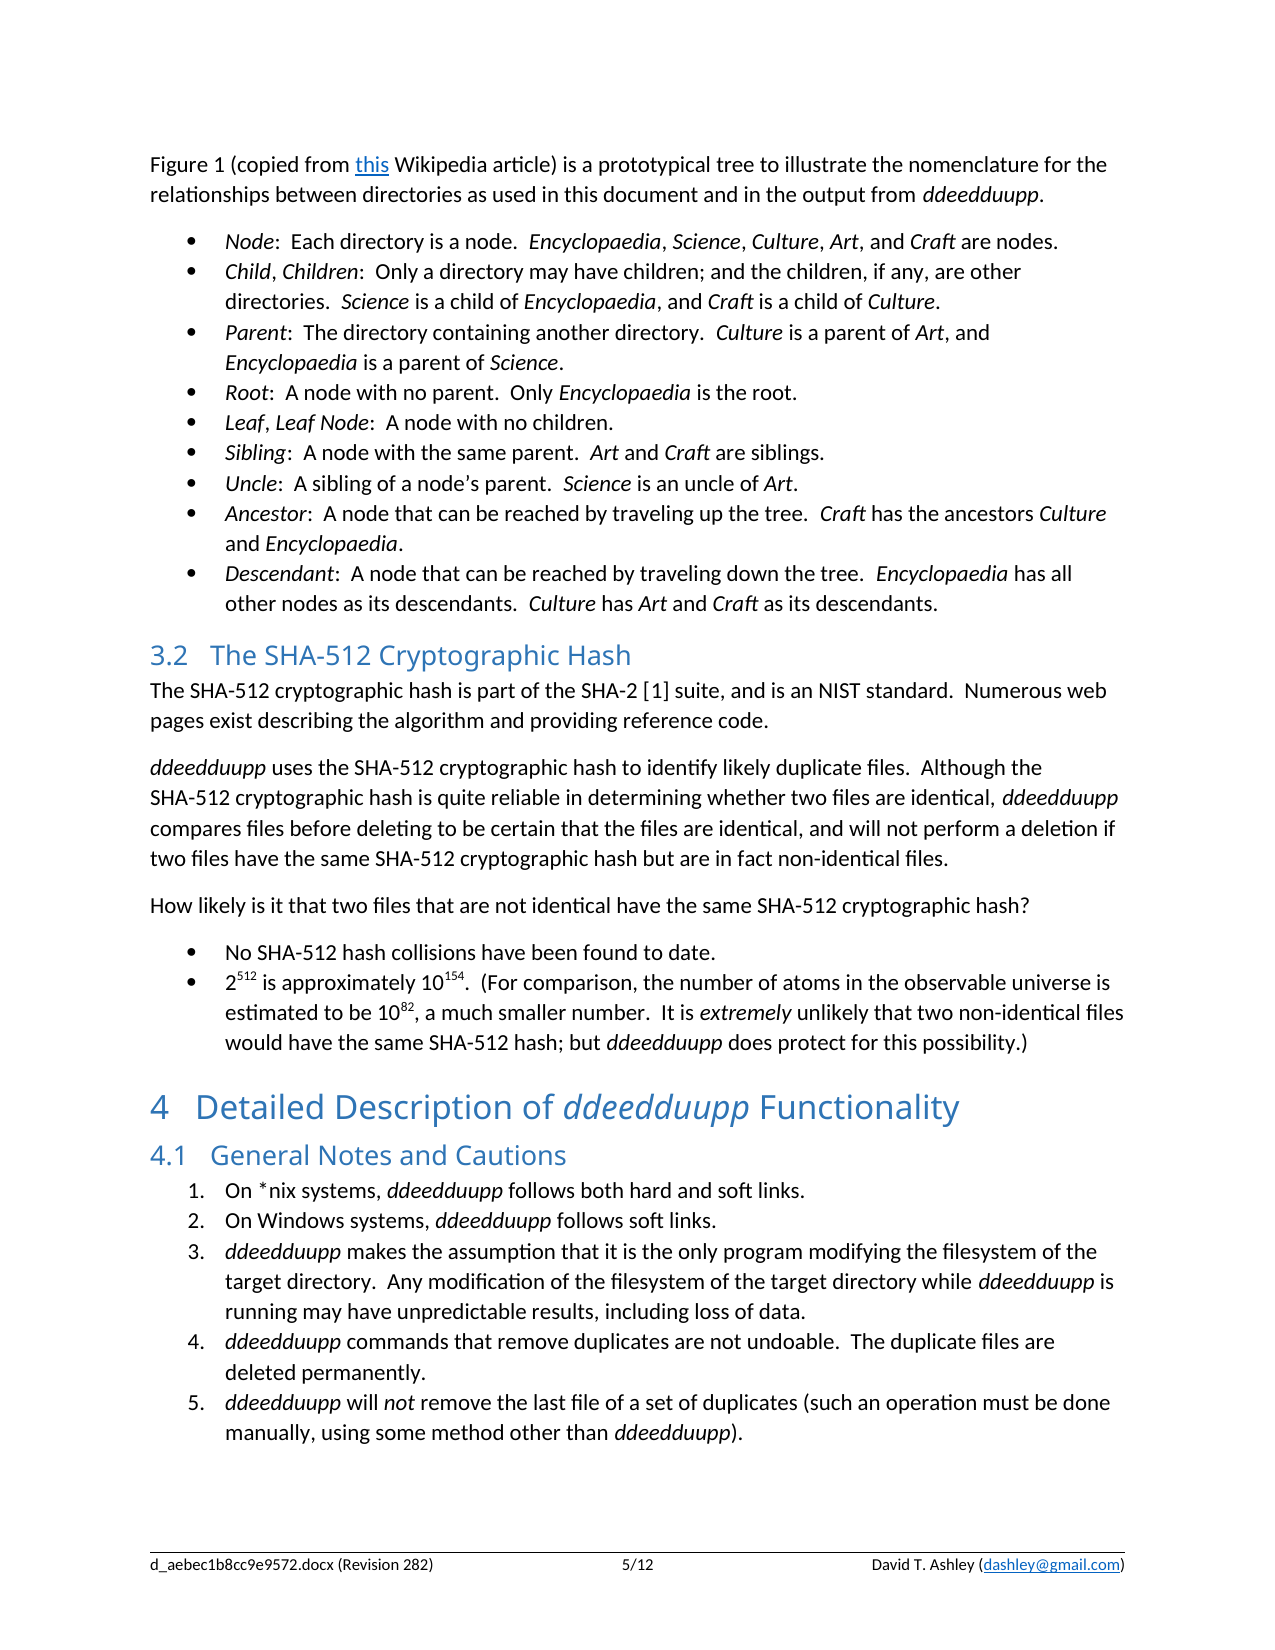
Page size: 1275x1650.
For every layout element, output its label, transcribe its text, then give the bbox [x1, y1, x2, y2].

list ddeedduupp makes the assumption that it is the only program modifying the filesystem of the target directory. Any modification of the filesystem of the target directory while ddeedduupp is running may have unpredictable results, including loss of data. [187, 1237, 1125, 1325]
list No SHA-512 hash collisions have been found to date. [187, 938, 1125, 966]
list Ancestor: A node that can be reached by traveling up the tree. Craft has the ancestors Culture and Encyclopaedia. [187, 499, 1125, 557]
list On *nix systems, ddeedduupp follows both hard and soft links. [187, 1176, 1125, 1204]
list Node: Each directory is a node. Encyclopaedia, Science, Culture, Art, and Craft are nodes. [187, 227, 1125, 255]
list Leaf, Leaf Node: A node with no children. [187, 408, 1125, 436]
list On Windows systems, ddeedduupp follows soft links. [187, 1207, 1125, 1235]
list Child, Children: Only a directory may have children; and the children, if any, are other directories. Science is a child of Encyclopaedia, and Craft is a child of Culture. [187, 257, 1125, 316]
list ddeedduupp will not remove the last file of a set of duplicates (such an operation must be done manually, using some method other than ddeedduupp). [187, 1388, 1125, 1446]
list 2512 is approximately 10154. (For comparison, the number of atoms in the observable universe is estimated to be 1082, a much smaller number. It is extremely unlikely that two non-identical files would have the same SHA-512 hash; but ddeedduupp does protect for this possibility.) [187, 968, 1125, 1056]
text Figure 1 (copied from this Wikipedia article) is a prototypical tree to illustrate the nomenclature for the relationships between directories as used in this document and in the output from ddeedduupp. [150, 150, 1125, 208]
text How likely is it that two files that are not identical have the same SHA-512 cryptographic hash? [150, 891, 1125, 919]
list Parent: The directory containing another directory. Culture is a parent of Art, and Encyclopaedia is a parent of Science. [187, 318, 1125, 376]
text ddeedduupp uses the SHA-512 cryptographic hash to identify likely duplicate files. Although the SHA-512 cryptographic hash is quite reliable in determining whether two files are identical, ddeedduupp compares files before deleting to be certain that the files are identical, and will not perform a deletion if two files have the same SHA-512 cryptographic hash but are in fact non-identical files. [150, 753, 1125, 872]
list Root: A node with no parent. Only Encyclopaedia is the root. [187, 378, 1125, 406]
subtitle General Notes and Cautions [150, 1137, 1125, 1173]
list ddeedduupp commands that remove duplicates are not undoable. The duplicate files are deleted permanently. [187, 1327, 1125, 1386]
subtitle The SHA-512 Cryptographic Hash [150, 636, 1125, 673]
list Descendant: A node that can be reached by traveling down the tree. Encyclopaedia has all other nodes as its descendants. Culture has Art and Craft as its descendants. [187, 559, 1125, 618]
list Uncle: A sibling of a node’s parent. Science is an uncle of Art. [187, 469, 1125, 497]
list Sibling: A node with the same parent. Art and Craft are siblings. [187, 438, 1125, 467]
subtitle Detailed Description of ddeedduupp Functionality [150, 1083, 1125, 1129]
